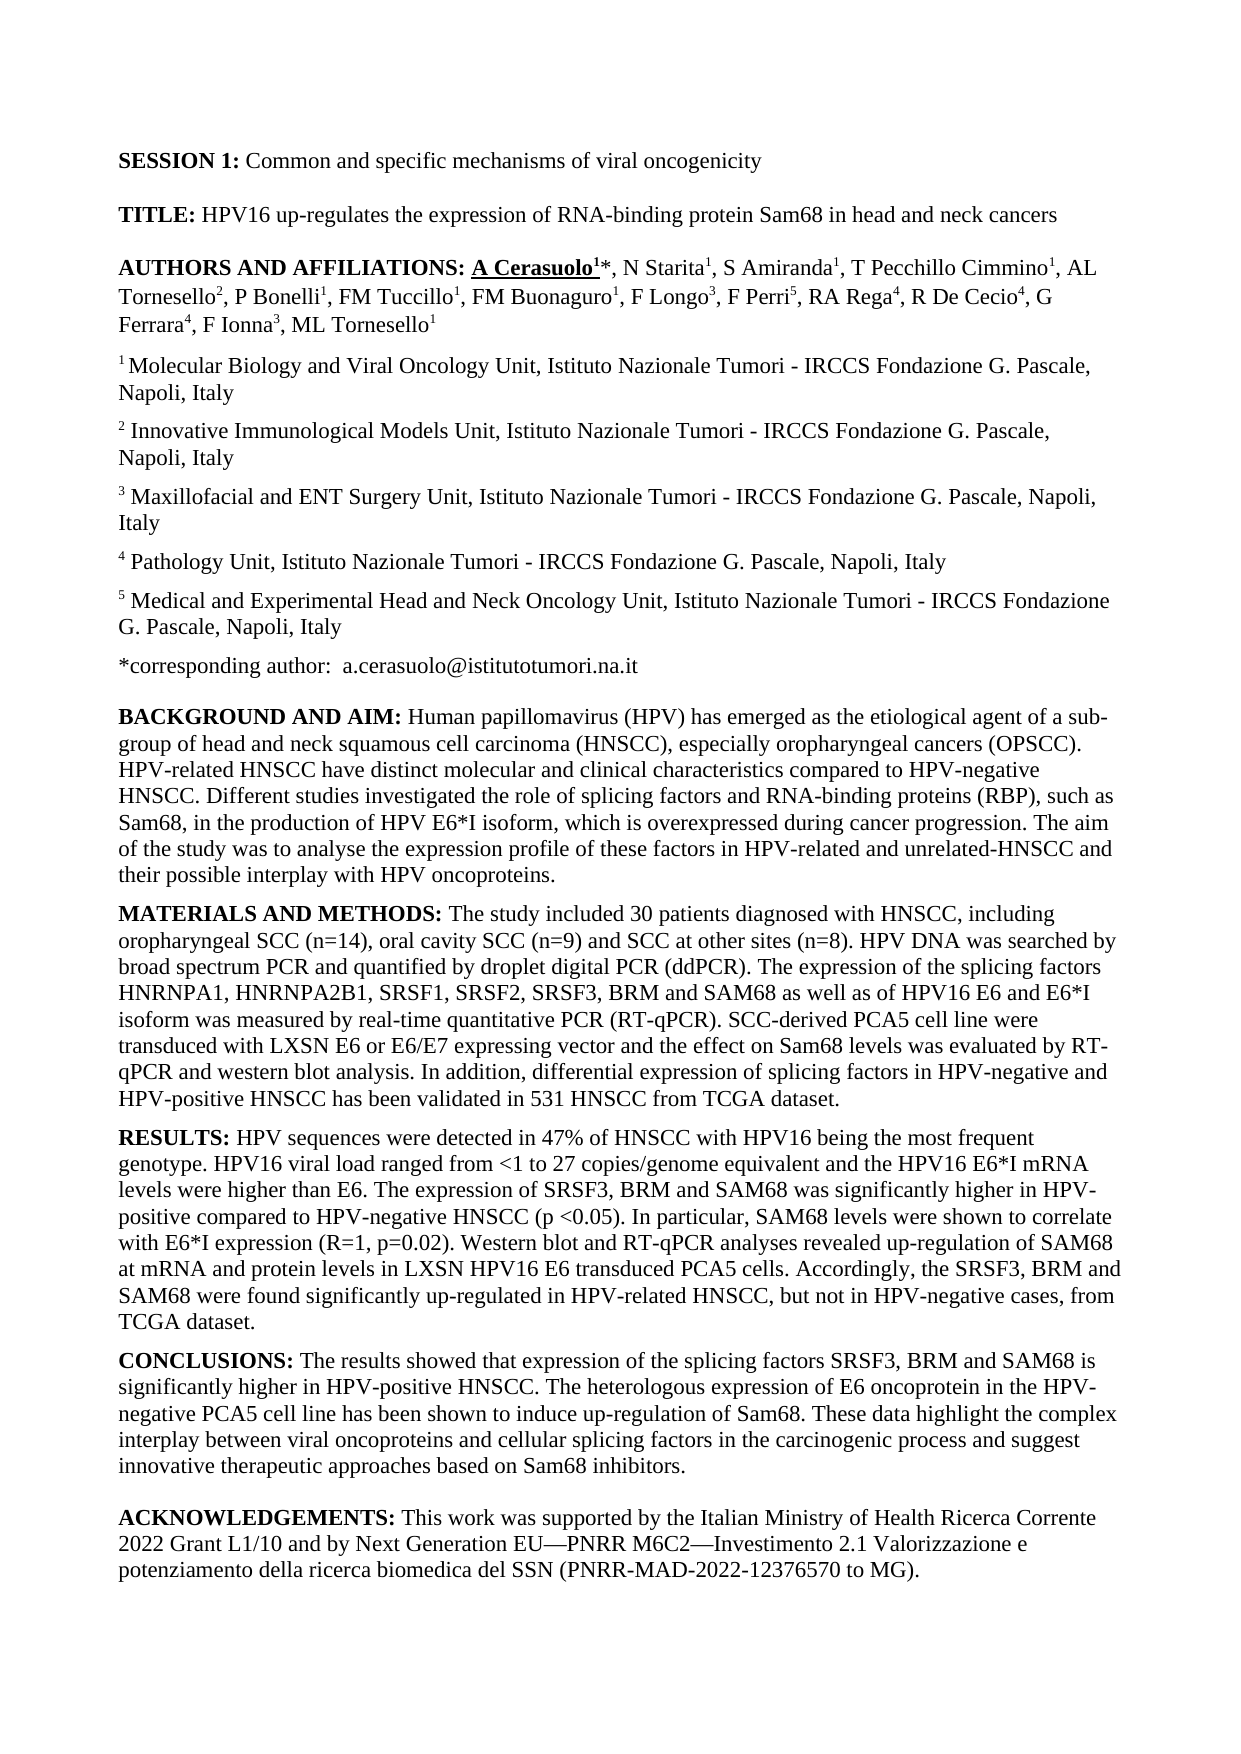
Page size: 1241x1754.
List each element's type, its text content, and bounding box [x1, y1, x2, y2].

text 2 Innovative Immunological Models Unit, Istituto Nazionale Tumori - IRCCS Fondazione G. Pascale, Napoli, Italy [118, 417, 1122, 470]
text 1 Molecular Biology and Viral Oncology Unit, Istituto Nazionale Tumori - IRCCS Fondazione G. Pascale, Napoli, Italy [118, 352, 1122, 405]
text ACKNOWLEDGEMENTS: This work was supported by the Italian Ministry of Health Ricerca Corrente 2022 Grant L1/10 and by Next Generation EU—PNRR M6C2—Investimento 2.1 Valorizzazione e potenziamento della ricerca biomedica del SSN (PNRR-MAD-2022-12376570 to MG). [118, 1504, 1122, 1583]
text *corresponding author: a.cerasuolo@istitutotumori.na.it [118, 652, 1122, 678]
text TITLE: HPV16 up-regulates the expression of RNA-binding protein Sam68 in head and neck cancers [118, 201, 1122, 227]
text SESSION 1: Common and specific mechanisms of viral oncogenicity [118, 148, 1122, 174]
text 3 Maxillofacial and ENT Surgery Unit, Istituto Nazionale Tumori - IRCCS Fondazione G. Pascale, Napoli, Italy [118, 483, 1122, 535]
text AUTHORS AND AFFILIATIONS: A Cerasuolo1*, N Starita1, S Amiranda1, T Pecchillo Cimmino1, AL Tornesello2, P Bonelli1, FM Tuccillo1, FM Buonaguro1, F Longo3, F Perri5, RA Rega4, R De Cecio4, G Ferrara4, F Ionna3, ML Tornesello1 [118, 254, 1122, 338]
text 5 Medical and Experimental Head and Neck Oncology Unit, Istituto Nazionale Tumori - IRCCS Fondazione G. Pascale, Napoli, Italy [118, 587, 1122, 639]
text BACKGROUND AND AIM: Human papillomavirus (HPV) has emerged as the etiological agent of a sub-group of head and neck squamous cell carcinoma (HNSCC), especially oropharyngeal cancers (OPSCC). HPV-related HNSCC have distinct molecular and clinical characteristics compared to HPV-negative HNSCC. Different studies investigated the role of splicing factors and RNA-binding proteins (RBP), such as Sam68, in the production of HPV E6*I isoform, which is overexpressed during cancer progression. The aim of the study was to analyse the expression profile of these factors in HPV-related and unrelated-HNSCC and their possible interplay with HPV oncoproteins. [118, 703, 1122, 888]
text RESULTS: HPV sequences were detected in 47% of HNSCC with HPV16 being the most frequent genotype. HPV16 viral load ranged from <1 to 27 copies/genome equivalent and the HPV16 E6*I mRNA levels were higher than E6. The expression of SRSF3, BRM and SAM68 was significantly higher in HPV-positive compared to HPV-negative HNSCC (p <0.05). In particular, SAM68 levels were shown to correlate with E6*I expression (R=1, p=0.02). Western blot and RT-qPCR analyses revealed up-regulation of SAM68 at mRNA and protein levels in LXSN HPV16 E6 transduced PCA5 cells. Accordingly, the SRSF3, BRM and SAM68 were found significantly up-regulated in HPV-related HNSCC, but not in HPV-negative cases, from TCGA dataset. [118, 1124, 1122, 1334]
text CONCLUSIONS: The results showed that expression of the splicing factors SRSF3, BRM and SAM68 is significantly higher in HPV-positive HNSCC. The heterologous expression of E6 oncoprotein in the HPV-negative PCA5 cell line has been shown to induce up-regulation of Sam68. These data highlight the complex interplay between viral oncoproteins and cellular splicing factors in the carcinogenic process and suggest innovative therapeutic approaches based on Sam68 inhibitors. [118, 1347, 1122, 1479]
text MATERIALS AND METHODS: The study included 30 patients diagnosed with HNSCC, including oropharyngeal SCC (n=14), oral cavity SCC (n=9) and SCC at other sites (n=8). HPV DNA was searched by broad spectrum PCR and quantified by droplet digital PCR (ddPCR). The expression of the splicing factors HNRNPA1, HNRNPA2B1, SRSF1, SRSF2, SRSF3, BRM and SAM68 as well as of HPV16 E6 and E6*I isoform was measured by real-time quantitative PCR (RT-qPCR). SCC-derived PCA5 cell line were transduced with LXSN E6 or E6/E7 expressing vector and the effect on Sam68 levels was evaluated by RT-qPCR and western blot analysis. In addition, differential expression of splicing factors in HPV-negative and HPV-positive HNSCC has been validated in 531 HNSCC from TCGA dataset. [118, 900, 1122, 1111]
text 4 Pathology Unit, Istituto Nazionale Tumori - IRCCS Fondazione G. Pascale, Napoli, Italy [118, 548, 1122, 574]
